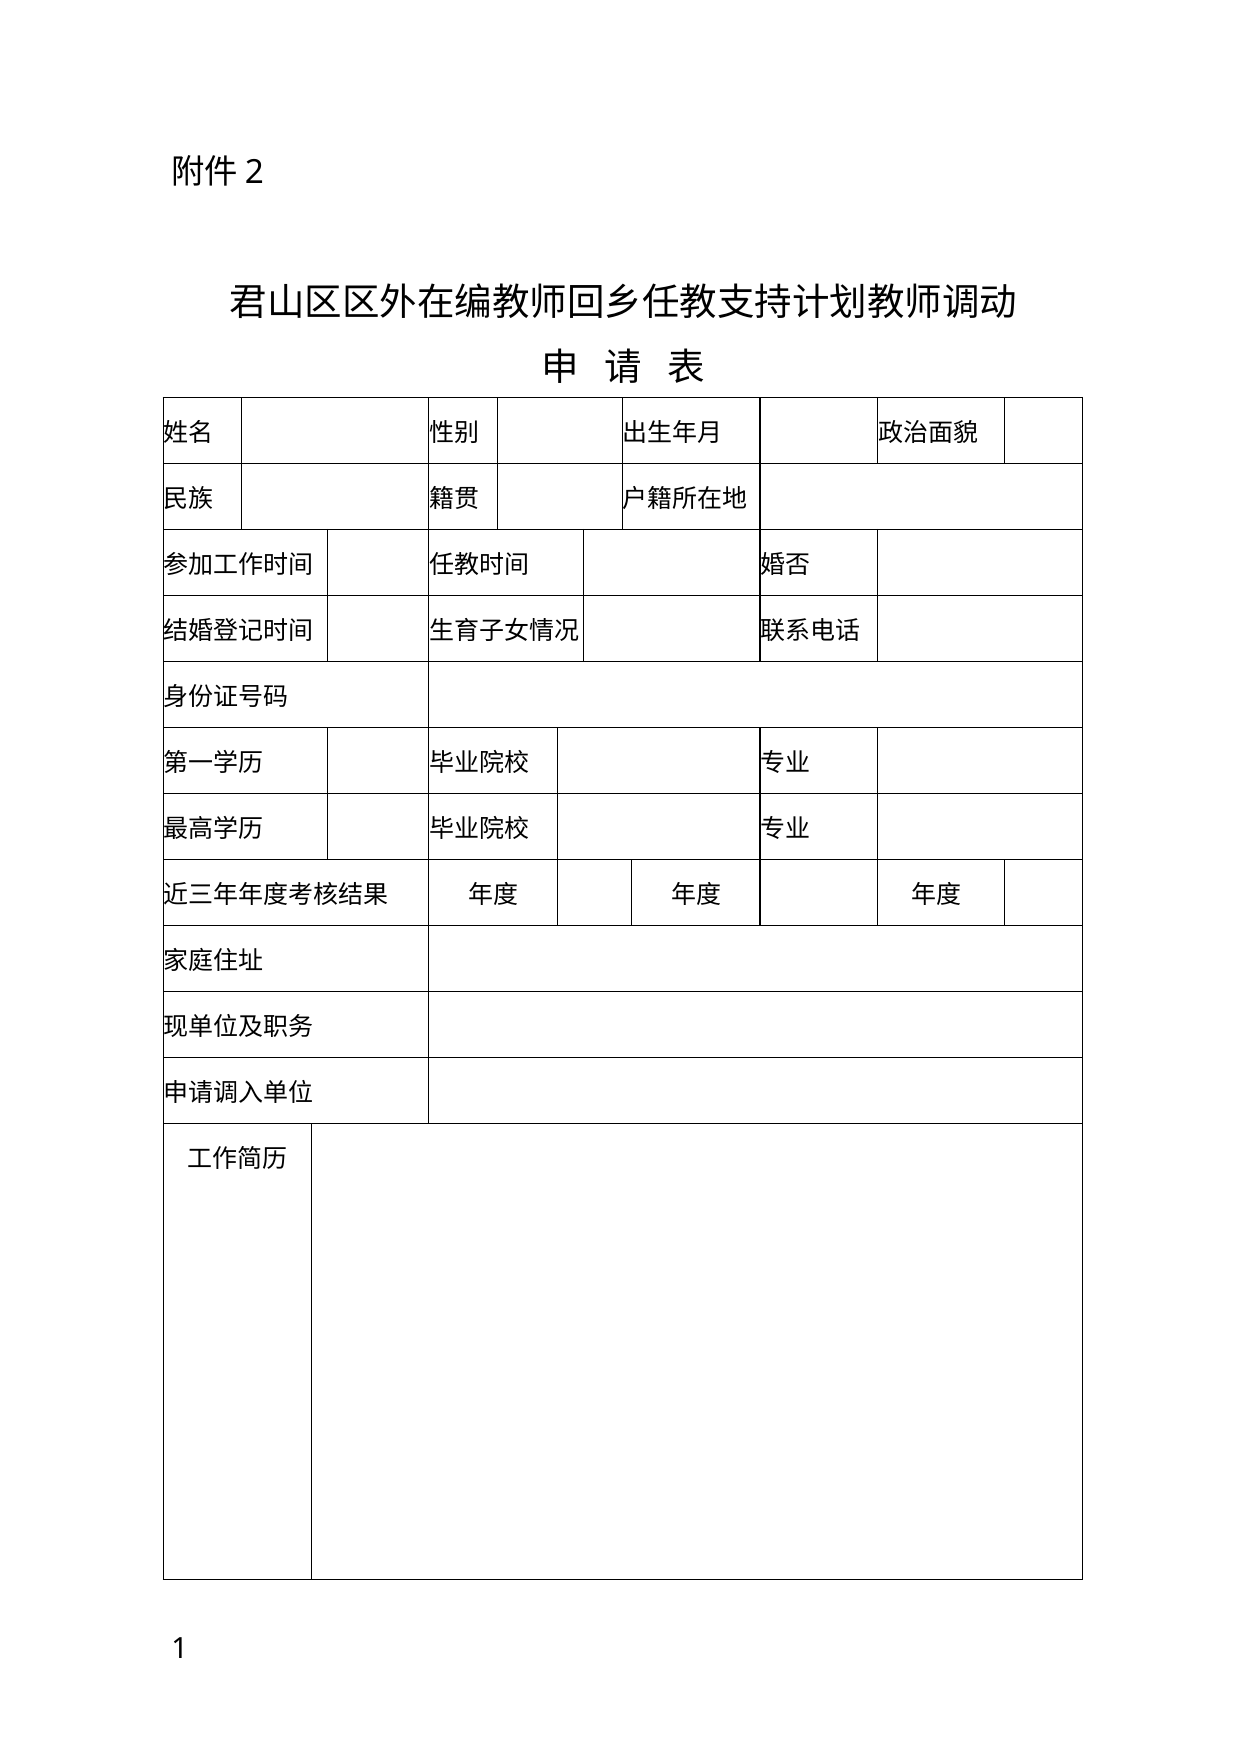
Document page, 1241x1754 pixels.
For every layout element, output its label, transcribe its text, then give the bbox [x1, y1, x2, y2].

table_cell [498, 464, 622, 529]
table_cell [878, 530, 1082, 595]
table_cell [429, 1058, 1082, 1123]
table_cell [761, 464, 1082, 529]
table_cell 参加工作时间 [164, 530, 327, 595]
table_cell 申请调入单位 [164, 1058, 428, 1123]
table_cell 籍贯 [429, 464, 497, 529]
table_cell [429, 992, 1082, 1057]
table_cell 家庭住址 [164, 926, 428, 991]
table_header [498, 398, 622, 463]
table_cell 工作简历 [164, 1124, 311, 1579]
table_cell 毕业院校 [429, 794, 557, 859]
table_cell [328, 728, 428, 793]
table_cell 年度 [429, 860, 557, 925]
table_cell 联系电话 [761, 596, 877, 661]
table_cell [328, 530, 428, 595]
table_cell 最高学历 [164, 794, 327, 859]
table_header 出生年月 [623, 398, 759, 463]
table_cell 任教时间 [429, 530, 583, 595]
table_cell [558, 794, 759, 859]
table_cell 户籍所在地 [623, 464, 759, 529]
table_cell [558, 860, 631, 925]
table_header [761, 398, 877, 463]
table_cell 婚否 [761, 530, 877, 595]
text 附件2 [171, 137, 1075, 202]
table_cell 毕业院校 [429, 728, 557, 793]
table_cell [878, 794, 1082, 859]
table_cell [1005, 860, 1082, 925]
table_cell 近三年年度考核结果 [164, 860, 428, 925]
table_cell [429, 662, 1082, 727]
table_header 政治面貌 [878, 398, 1004, 463]
table_cell [878, 596, 1082, 661]
table_header 姓名 [164, 398, 241, 463]
table_cell 现单位及职务 [164, 992, 428, 1057]
text 申 请 表 [171, 332, 1075, 397]
text 君山区区外在编教师回乡任教支持计划教师调动 [171, 267, 1075, 332]
table_cell [312, 1124, 1082, 1579]
table_header [242, 398, 428, 463]
table_cell [558, 728, 759, 793]
table_cell 生育子女情况 [429, 596, 583, 661]
table_cell 民族 [164, 464, 241, 529]
table_cell [761, 860, 877, 925]
table_cell 年度 [632, 860, 759, 925]
table_cell 结婚登记时间 [164, 596, 327, 661]
table_cell 专业 [761, 794, 877, 859]
table_cell [584, 596, 759, 661]
table_header 性别 [429, 398, 497, 463]
table_cell [584, 530, 759, 595]
table_cell [328, 596, 428, 661]
table_cell [878, 728, 1082, 793]
table_cell [328, 794, 428, 859]
table_header [1005, 398, 1082, 463]
table_cell 年度 [878, 860, 1004, 925]
table_cell [242, 464, 428, 529]
table_cell 专业 [761, 728, 877, 793]
table_cell 第一学历 [164, 728, 327, 793]
table_cell [429, 926, 1082, 991]
table_cell 身份证号码 [164, 662, 428, 727]
